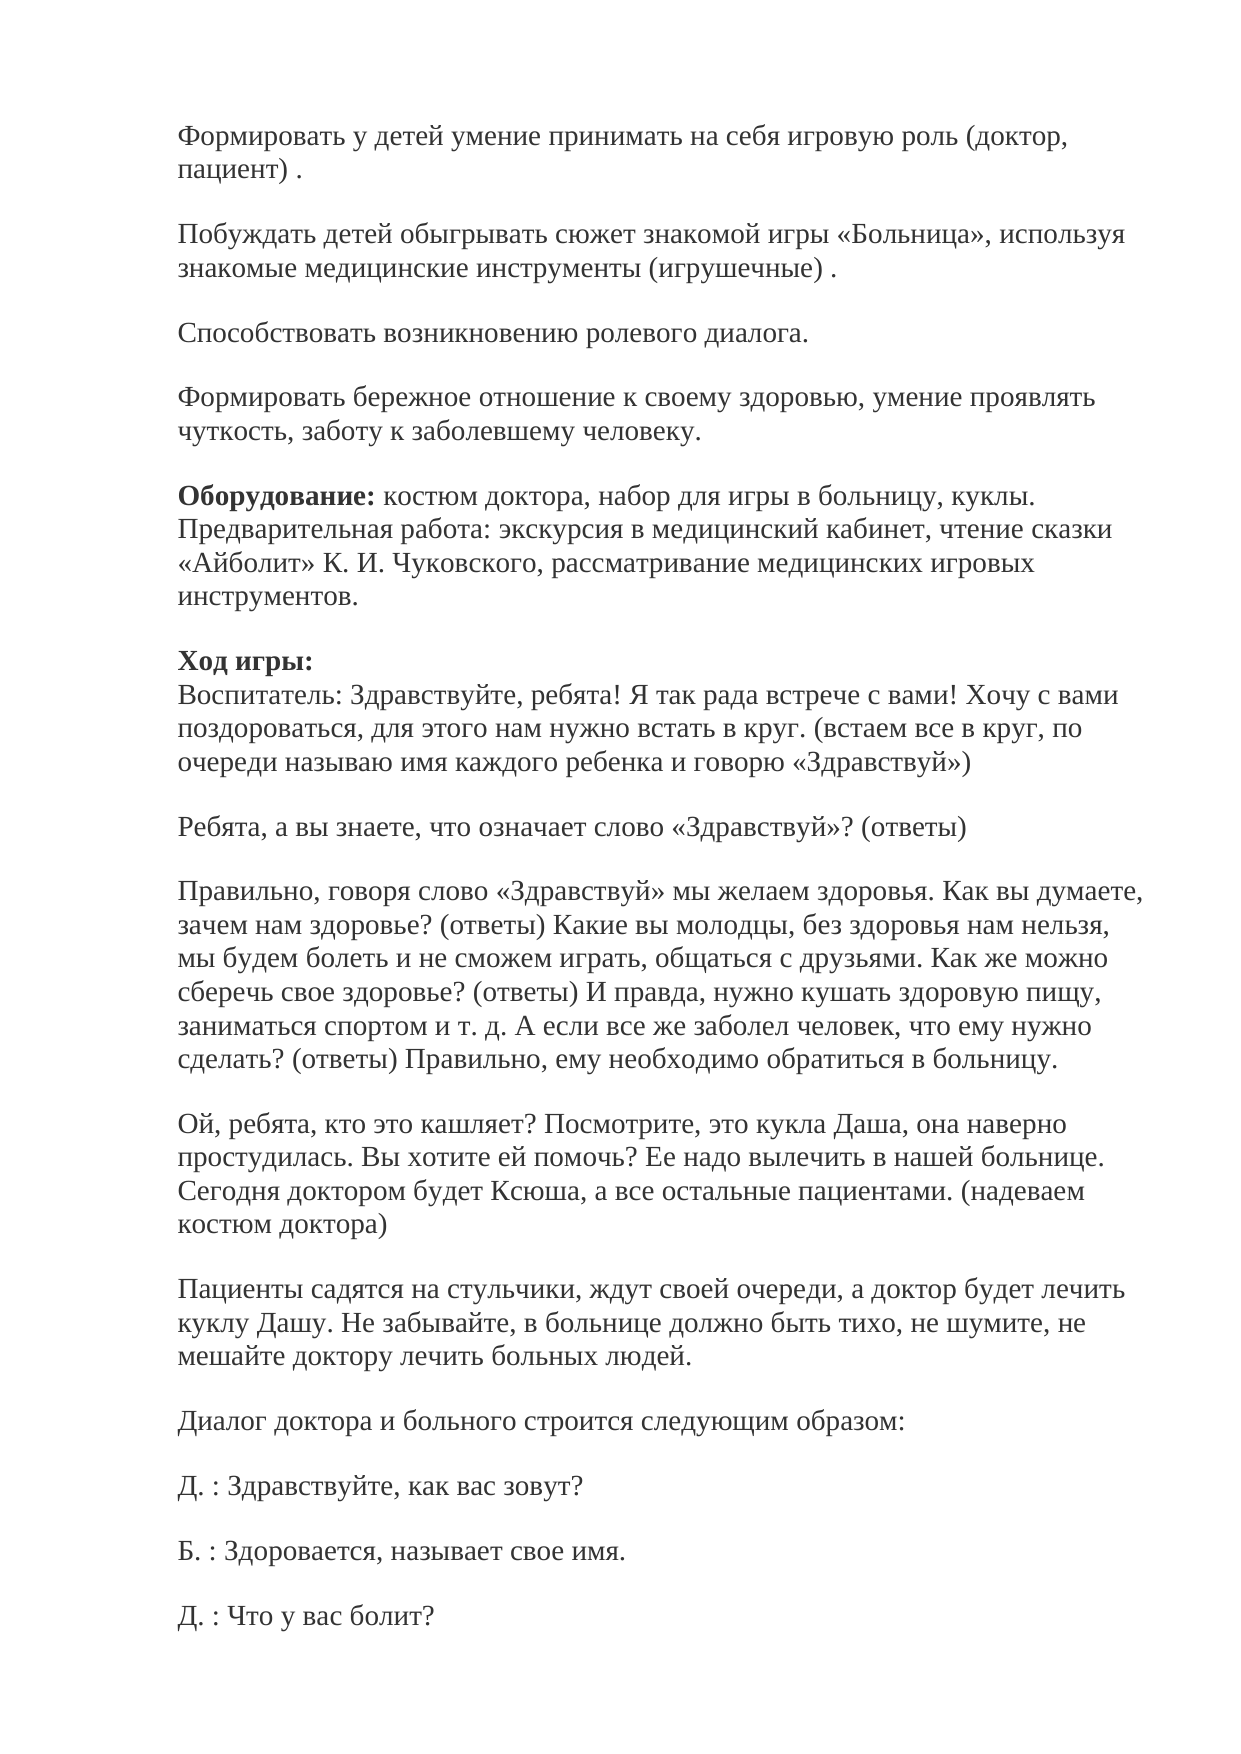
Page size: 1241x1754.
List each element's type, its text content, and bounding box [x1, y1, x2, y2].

text Д. : Что у вас болит? [177, 1598, 1152, 1631]
text Правильно, говоря слово «Здравствуй» мы желаем здоровья. Как вы думаете, зачем нам здоровье? (ответы) Какие вы молодцы, без здоровья нам нельзя, мы будем болеть и не сможем играть, общаться с друзьями. Как же можно сберечь свое здоровье? (ответы) И правда, нужно кушать здоровую пищу, заниматься спортом и т. д. А если все же заболел человек, что ему нужно сделать? (ответы) Правильно, ему необходимо обратиться в больницу. [177, 873, 1152, 1075]
text Формировать у детей умение принимать на себя игровую роль (доктор, пациент) . [177, 118, 1152, 185]
text Ребята, а вы знаете, что означает слово «Здравствуй»? (ответы) [177, 809, 1152, 842]
text Д. : Здравствуйте, как вас зовут? [177, 1468, 1152, 1502]
text Воспитатель: Здравствуйте, ребята! Я так рада встрече с вами! Хочу с вами поздороваться, для этого нам нужно встать в круг. (встаем все в круг, по очереди называю имя каждого ребенка и говорю «Здравствуй») [177, 677, 1152, 777]
text Б. : Здоровается, называет свое имя. [177, 1533, 1152, 1566]
text Побуждать детей обыгрывать сюжет знакомой игры «Больница», используя знакомые медицинские инструменты (игрушечные) . [177, 216, 1152, 283]
text Ой, ребята, кто это кашляет? Посмотрите, это кукла Даша, она наверно простудилась. Вы хотите ей помочь? Ее надо вылечить в нашей больнице. Сегодня доктором будет Ксюша, а все остальные пациентами. (надеваем костюм доктора) [177, 1106, 1152, 1240]
text Предварительная работа: экскурсия в медицинский кабинет, чтение сказки «Айболит» К. И. Чуковского, рассматривание медицинских игровых инструментов. [177, 511, 1152, 612]
text Оборудование: костюм доктора, набор для игры в больницу, куклы. [177, 478, 1152, 511]
text Ход игры: [177, 643, 1152, 677]
text Способствовать возникновению ролевого диалога. [177, 315, 1152, 348]
text Формировать бережное отношение к своему здоровью, умение проявлять чуткость, заботу к заболевшему человеку. [177, 379, 1152, 447]
text Пациенты садятся на стульчики, ждут своей очереди, а доктор будет лечить куклу Дашу. Не забывайте, в больнице должно быть тихо, не шумите, не мешайте доктору лечить больных людей. [177, 1271, 1152, 1372]
text Диалог доктора и больного строится следующим образом: [177, 1403, 1152, 1437]
